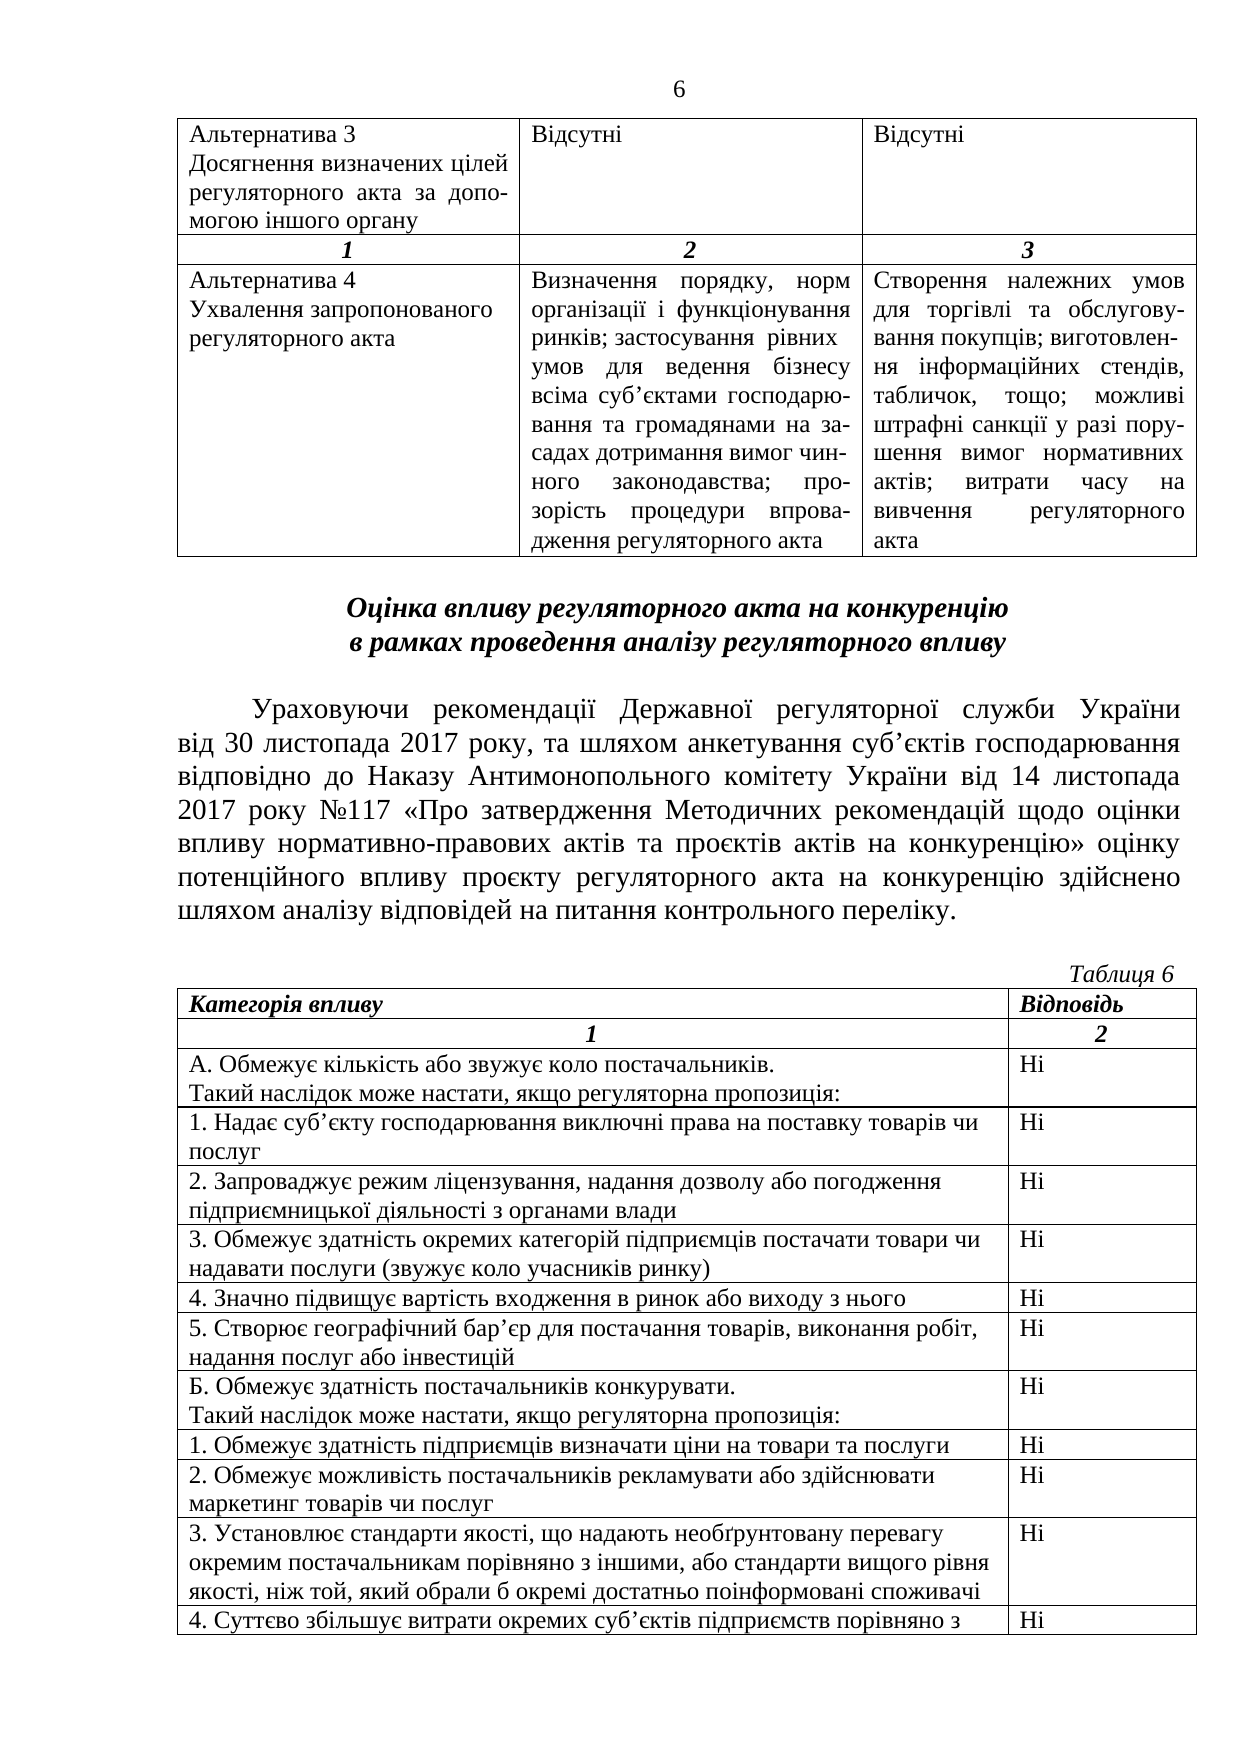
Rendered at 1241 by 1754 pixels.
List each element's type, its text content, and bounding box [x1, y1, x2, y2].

table_cell Ні [1009, 1283, 1196, 1312]
table_cell Альтернатива 3 Досягнення визначених цілей регуляторного акта за допо-могою іншого органу [178, 119, 519, 234]
text Ураховуючи рекомендації Державної регуляторної служби України від року, та шляхом анкетування суб’єктів господарювання відповідно до Наказу Антимонопольного комітету України від року №117 «Про затвердження Методичних рекомендацій щодо оцінки впливу нормативно-правових актів та проєктів актів на конкуренцію» оцінку потенційного впливу проєкту регуляторного акта на конкуренцію здійснено шляхом аналізу відповідей на питання контрольного переліку. [177, 691, 1181, 926]
table_cell Відсутні [520, 119, 862, 234]
text Оцінка впливу регуляторного акта на конкуренцію [177, 591, 1181, 624]
table_header Відповідь [1009, 989, 1196, 1018]
table_cell 2 [520, 235, 862, 264]
table_cell Ні [1009, 1460, 1196, 1517]
table_cell Ні [1009, 1606, 1196, 1634]
table_cell Створення належних умов для торгівлі та обслугову-вання покупців; виготовлен- ня інформаційних стендів, табличок, тощо; можливі штрафні санкції у разі пору-шення вимог нормативних актів; витрати часу на вивчення регуляторного акта [863, 265, 1196, 556]
table_cell 2. Запроваджує режим ліцензування, надання дозволу або погодження підприємницької діяльності з органами влади [178, 1166, 1008, 1223]
table_cell 5. Створює географічний бар’єр для постачання товарів, виконання робіт, надання послуг або інвестицій [178, 1313, 1008, 1370]
table_cell 2 [1009, 1019, 1196, 1048]
table_cell Ні [1009, 1430, 1196, 1459]
table_cell 3 [863, 235, 1196, 264]
table_cell Визначення порядку, норм організації і функціонування ринків; застосування рівних умов для ведення бізнесу всіма суб’єктами господарю-вання та громадянами на за-садах дотримання вимог чин- ного законодавства; про-зорість процедури впрова-дження регуляторного акта [520, 265, 862, 556]
table_cell 1. Надає суб’єкту господарювання виключні права на поставку товарів чи послуг [178, 1108, 1008, 1165]
text в рамках проведення аналізу регуляторного впливу [177, 624, 1181, 658]
table_cell 4. Значно підвищує вартість входження в ринок або виходу з нього [178, 1283, 1008, 1312]
table_cell Ні [1009, 1371, 1196, 1429]
table_cell 3. Установлює стандарти якості, що надають необґрунтовану перевагу окремим постачальникам порівняно з іншими, або стандарти вищого рівня якості, ніж той, який обрали б окремі достатньо поінформовані споживачі [178, 1518, 1008, 1604]
table_cell 3. Обмежує здатність окремих категорій підприємців постачати товари чи надавати послуги (звужує коло учасників ринку) [178, 1225, 1008, 1282]
table_cell Ні [1009, 1518, 1196, 1604]
table_cell Ні [1009, 1225, 1196, 1282]
table_cell Відсутні [863, 119, 1196, 234]
table_cell Ні [1009, 1108, 1196, 1165]
text Таблиця 6 [177, 959, 1181, 988]
table_cell 2. Обмежує можливість постачальників рекламувати або здійснювати маркетинг товарів чи послуг [178, 1460, 1008, 1517]
table_cell 1 [178, 235, 519, 264]
table_cell Альтернатива 4 Ухвалення запропонованого регуляторного акта [178, 265, 519, 556]
table_header Категорія впливу [178, 989, 1008, 1018]
table_cell Б. Обмежує здатність постачальників конкурувати. Такий наслідок може настати, якщо регуляторна пропозиція: [178, 1371, 1008, 1429]
table_cell Ні [1009, 1049, 1196, 1106]
table_cell 1. Обмежує здатність підприємців визначати ціни на товари та послуги [178, 1430, 1008, 1459]
table_cell А. Обмежує кількість або звужує коло постачальників. Такий наслідок може настати, якщо регуляторна пропозиція: [178, 1049, 1008, 1106]
table_cell Ні [1009, 1313, 1196, 1370]
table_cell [178, 1606, 1008, 1634]
table_cell 1 [178, 1019, 1008, 1048]
table_cell Ні [1009, 1166, 1196, 1223]
